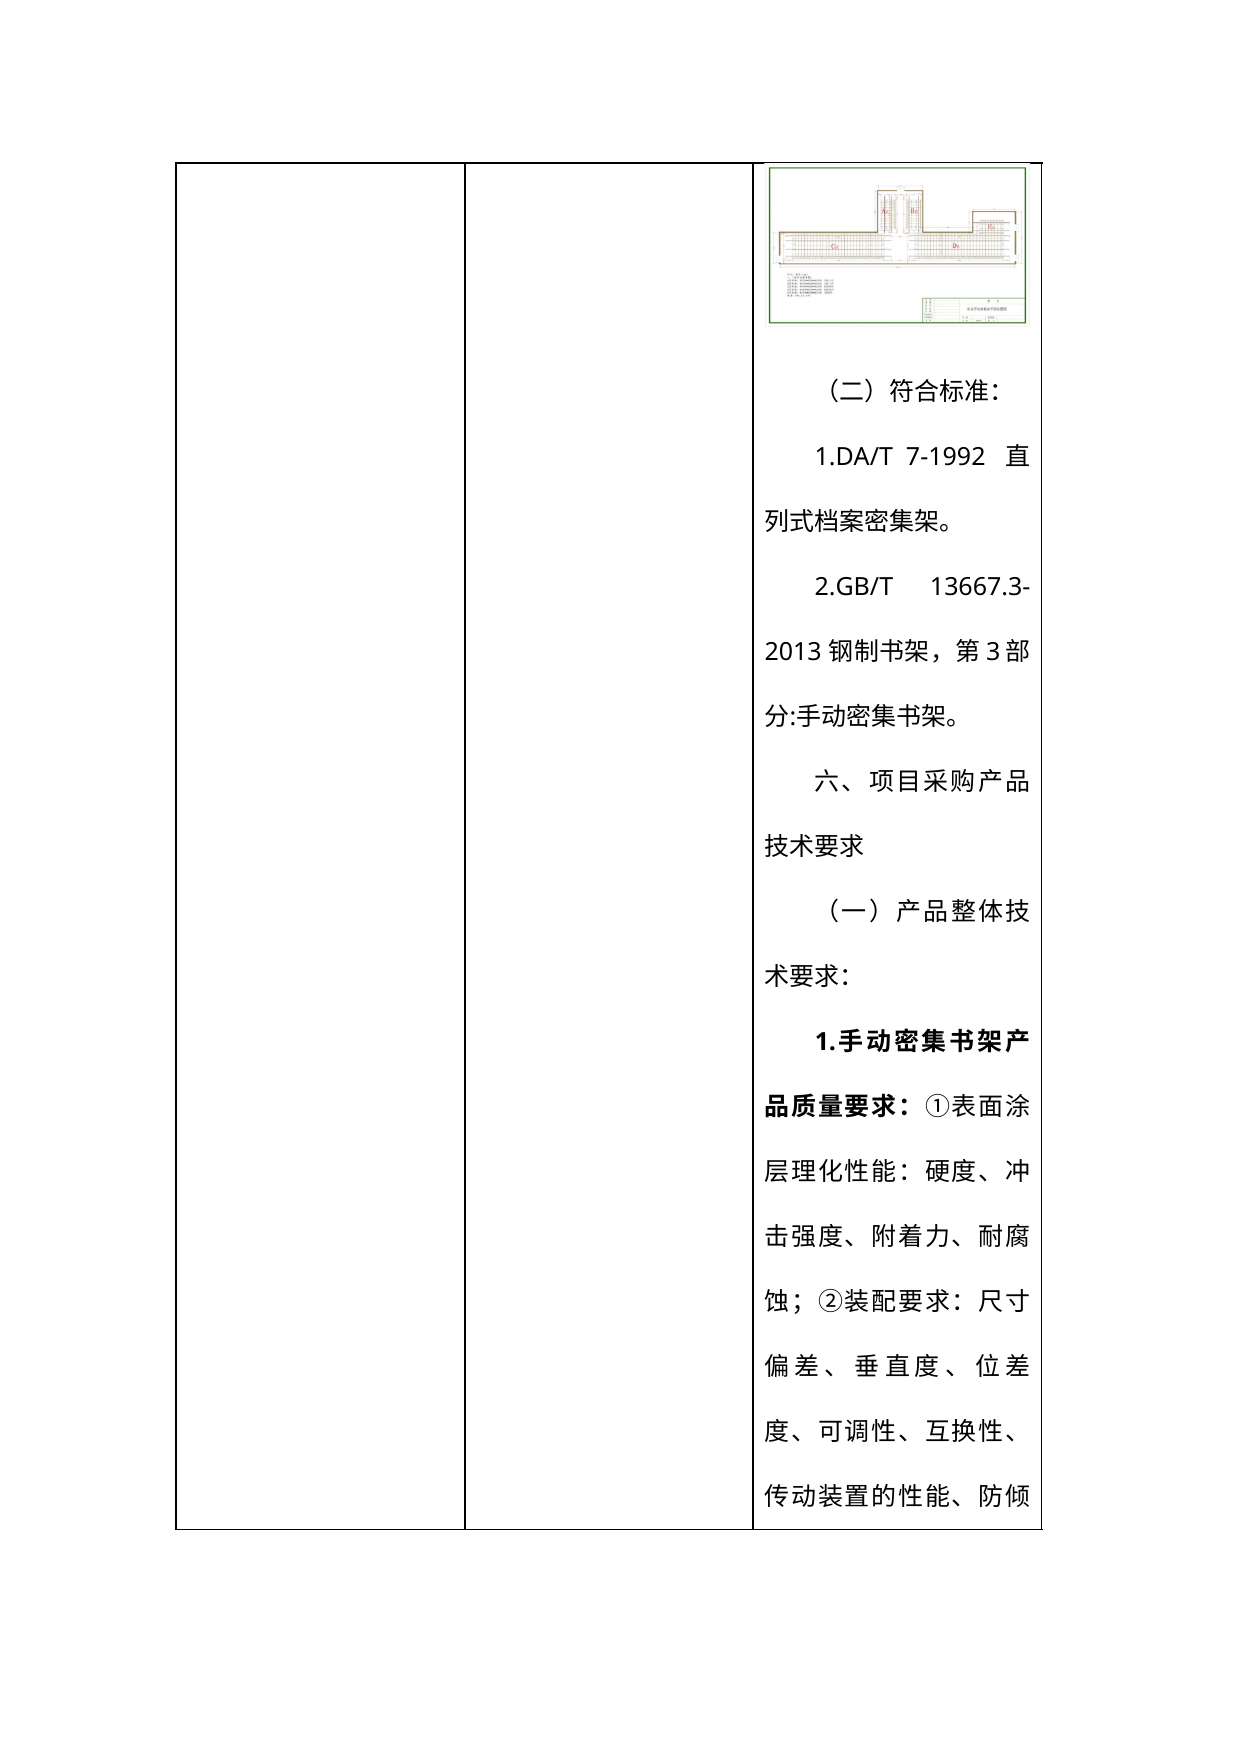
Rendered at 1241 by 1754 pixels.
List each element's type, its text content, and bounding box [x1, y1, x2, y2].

picture [764, 163, 1031, 327]
table_cell [466, 164, 752, 1528]
table_cell 1 [177, 164, 464, 1528]
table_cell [754, 164, 1041, 1528]
